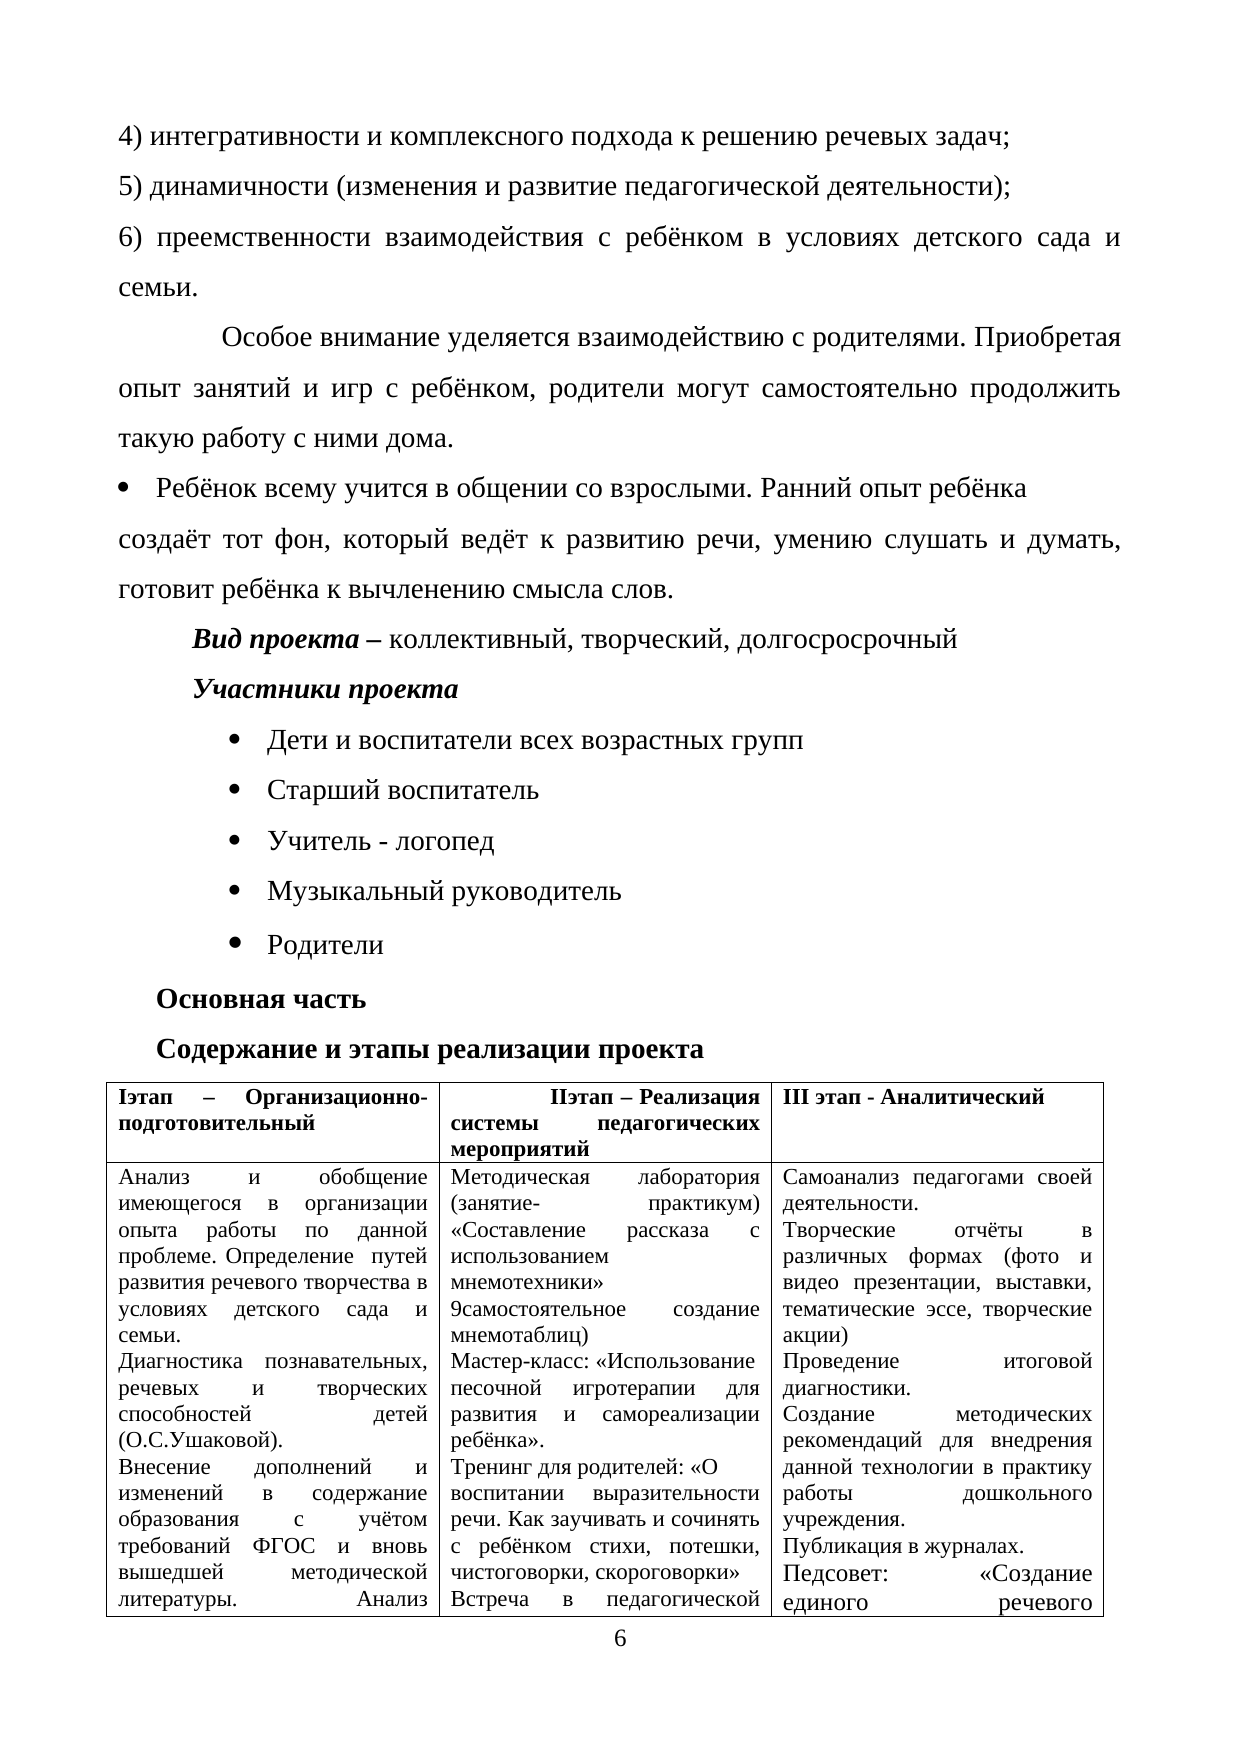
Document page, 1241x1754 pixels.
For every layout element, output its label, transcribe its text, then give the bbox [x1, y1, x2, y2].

text 4) интегративности и комплексного подхода к решению речевых задач; [118, 118, 1122, 152]
text Содержание и этапы реализации проекта [156, 1031, 1122, 1065]
text создаёт тот фон, который ведёт к развитию речи, умению слушать и думать, готовит ребёнка к вычленению смысла слов. [118, 521, 1122, 604]
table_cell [440, 1163, 771, 1616]
text Основная часть [156, 981, 1122, 1015]
list Музыкальный руководитель [229, 873, 1122, 907]
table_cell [772, 1163, 1103, 1616]
text 6) преемственности взаимодействия с ребёнком в условиях детского сада и семьи. [118, 219, 1122, 303]
text Вид проекта – коллективный, творческий, долгосросрочный [192, 621, 1122, 655]
text Участники проекта [192, 672, 1122, 705]
list Старший воспитатель [229, 772, 1122, 806]
table_header Iэтап – Организационно-подготовительный [107, 1083, 439, 1162]
list Дети и воспитатели всех возрастных групп [229, 722, 1122, 756]
table_header IIэтап – Реализация системы педагогических мероприятий [440, 1083, 771, 1162]
list Родители [229, 924, 1122, 962]
list Учитель - логопед [229, 823, 1122, 856]
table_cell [107, 1163, 439, 1616]
table_header III этап - Аналитический [772, 1083, 1103, 1162]
text Особое внимание уделяется взаимодействию с родителями. Приобретая опыт занятий и игр с ребёнком, родители могут самостоятельно продолжить такую работу с ними дома. [118, 319, 1122, 453]
text 5) динамичности (изменения и развитие педагогической деятельности); [118, 168, 1122, 202]
list Ребёнок всему учится в общении со взрослыми. Ранний опыт ребёнка [118, 470, 1122, 504]
